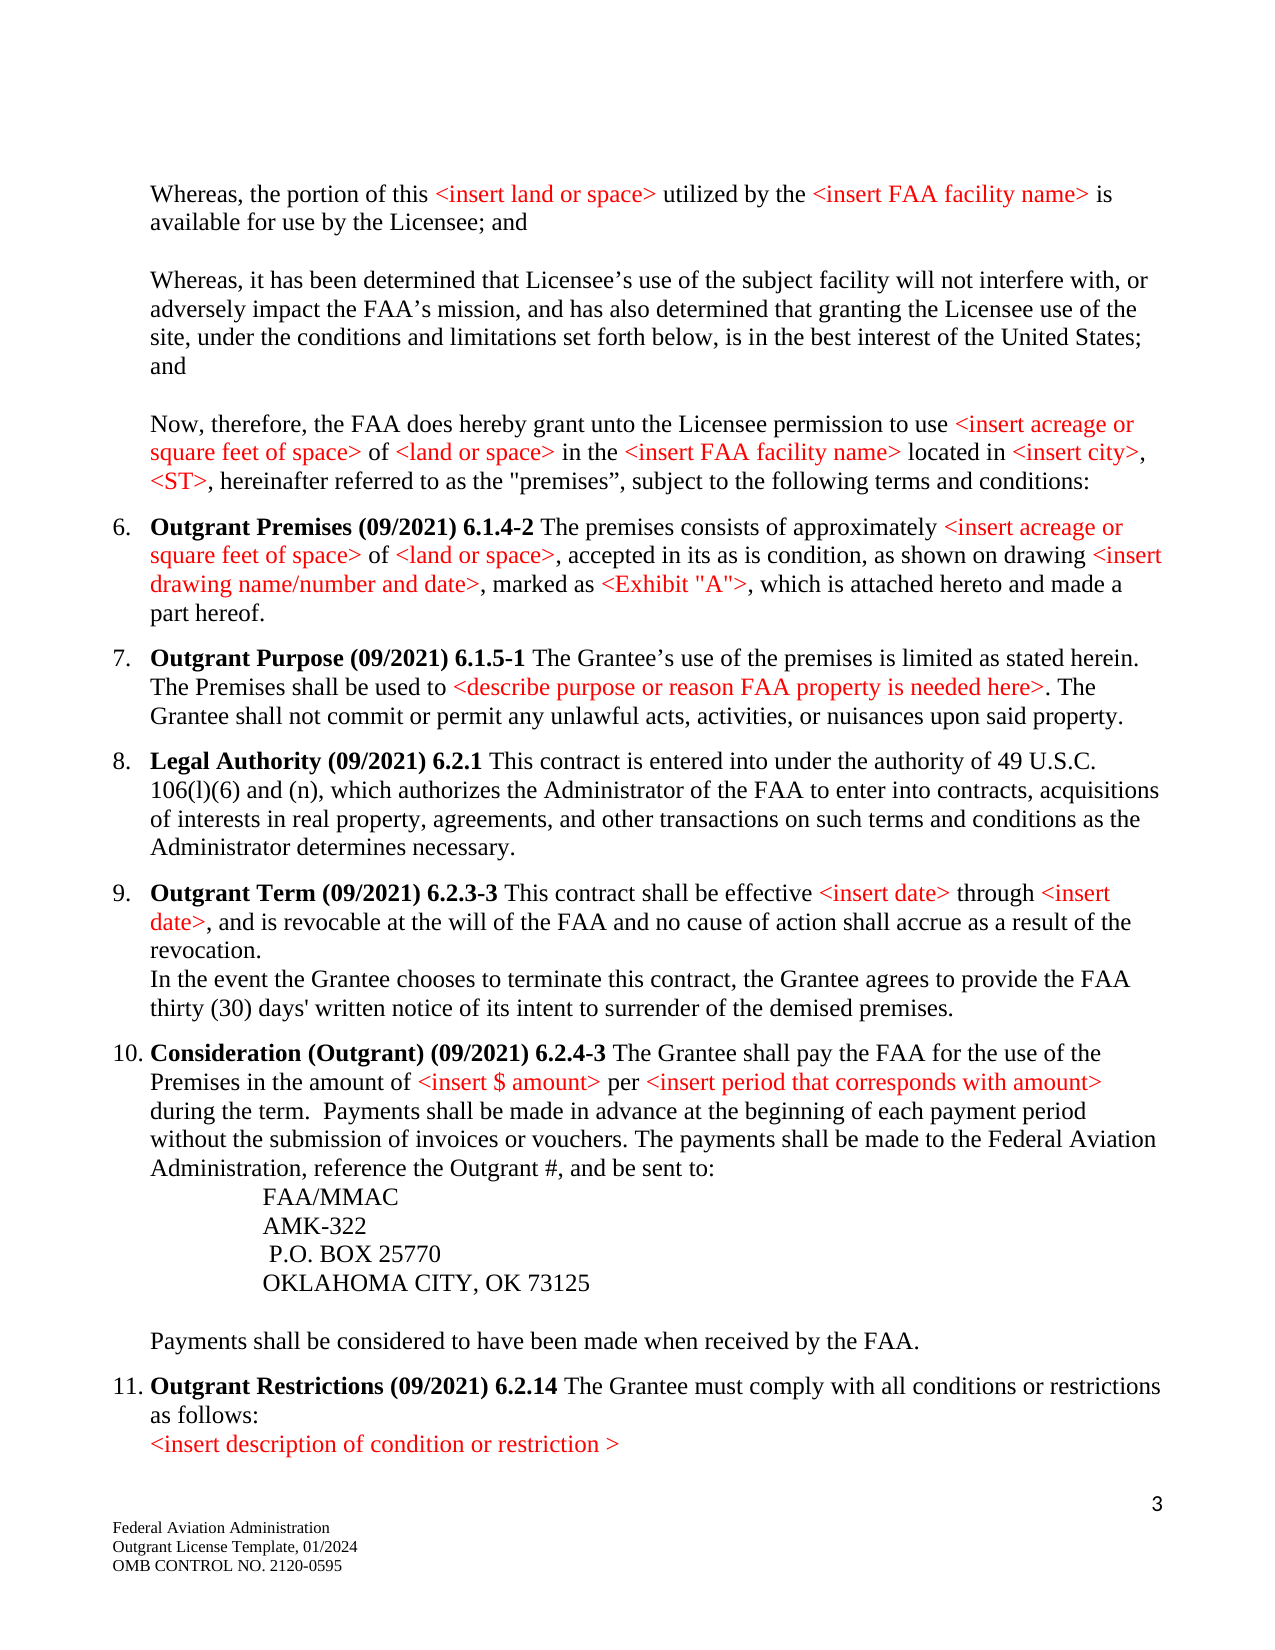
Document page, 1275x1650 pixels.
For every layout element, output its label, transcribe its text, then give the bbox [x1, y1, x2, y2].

list Outgrant Term (09/2021) 6.2.3-3 Insert in all outgrants. This contract shall be effective <insert date> through <insert date>, and is revocable at the will of the FAA and no cause of action shall accrue as a result of the revocation. In the event the Grantee chooses to terminate this contract, the Grantee agrees to provide the FAA thirty (30) days' written notice of its intent to surrender of the demised premises. [112, 878, 1162, 1022]
list Outgrant Premises (09/2021) 6.1.4-2 Insert in all outgrants. The premises consists of approximately <insert acreage or square feet of space> of <land or space>, accepted in its as is condition, as shown on drawing <insert drawing name/number and date>, marked as <Exhibit "A">, which is attached hereto and made a part hereof. [112, 512, 1162, 627]
list Legal Authority (09/2021) 6.2.1 Insert in all real estate contracts. This contract is entered into under the authority of 49 U.S.C. 106(l)(6) and (n), which authorizes the Administrator of the FAA to enter into contracts, acquisitions of interests in real property, agreements, and other transactions on such terms and conditions as the Administrator determines necessary. [112, 746, 1162, 861]
list Outgrant Restrictions (09/2021) 6.2.14 Insert in all outgrants. NOTE: CO should obtain detailed restrictions from the Outgrant Approval Document. The Grantee must comply with all conditions or restrictions as follows: <insert description of condition or restriction > [112, 1371, 1162, 1457]
list Outgrant Purpose (09/2021) 6.1.5-1 Insert in all outgrants. The Grantee’s use of the premises is limited as stated herein. The Premises shall be used to <describe purpose or reason FAA property is needed here>. The Grantee shall not commit or permit any unlawful acts, activities, or nuisances upon said property. [112, 643, 1162, 729]
list Consideration (Outgrant) (09/2021) 6.2.4-3 Insert in all outgrants where the FAA is receiving payment. The Grantee shall pay the FAA for the use of the Premises in the amount of <insert $ amount> per <insert period that corresponds with amount> during the term. Payments shall be made in advance at the beginning of each payment period without the submission of invoices or vouchers. The payments shall be made to the Federal Aviation Administration, reference the Outgrant #, and be sent to: FAA/MMAC AMK-322 P.O. BOX 25770 OKLAHOMA CITY, OK 73125 Payments shall be considered to have been made when received by the FAA. [112, 1038, 1162, 1354]
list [112, 150, 1162, 495]
